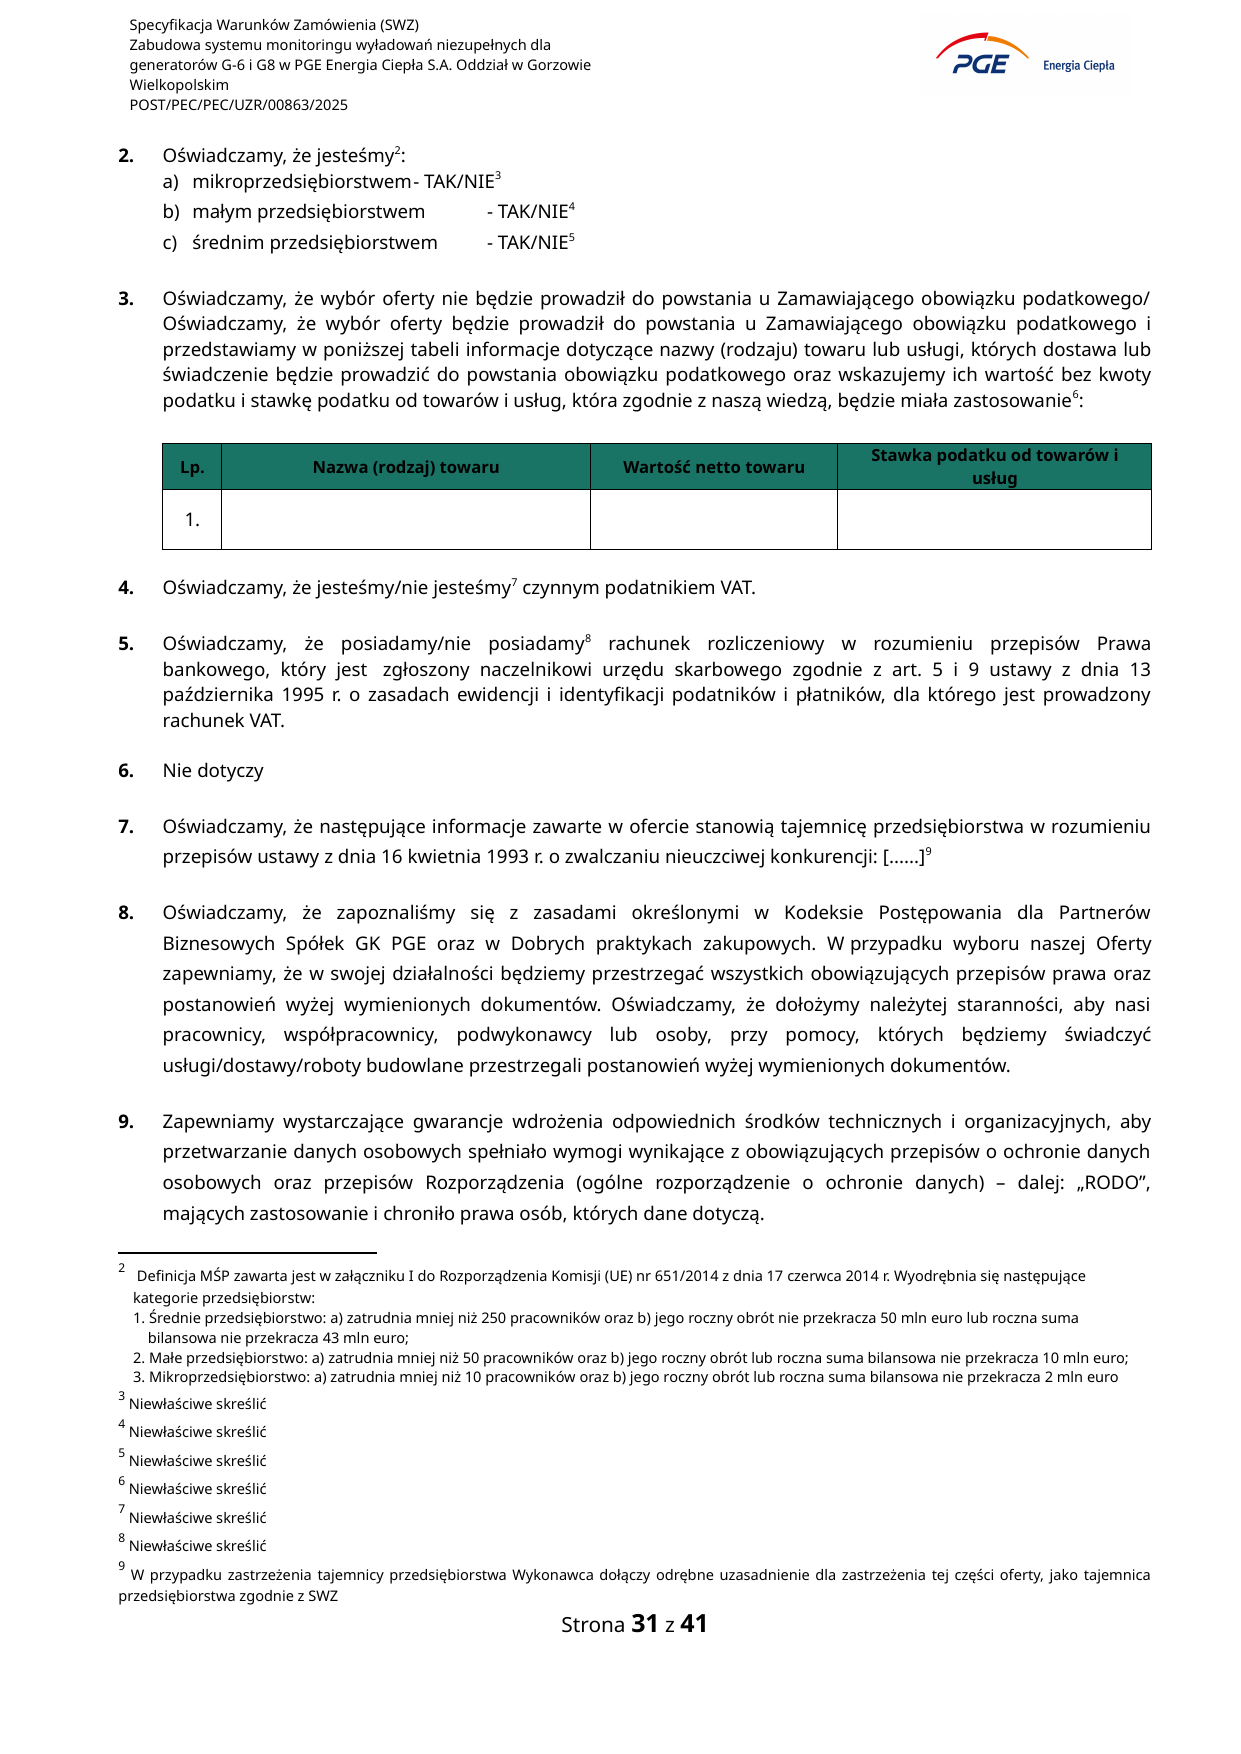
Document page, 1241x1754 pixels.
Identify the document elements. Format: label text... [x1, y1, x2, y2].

list Oświadczamy, że zapoznaliśmy się z zasadami określonymi w Kodeksie Postępowania dla Partnerów Biznesowych Spółek GK PGE oraz w Dobrych praktykach zakupowych. W przypadku wyboru naszej Oferty zapewniamy, że w swojej działalności będziemy przestrzegać wszystkich obowiązujących przepisów prawa oraz postanowień wyżej wymienionych dokumentów. Oświadczamy, że dołożymy należytej staranności, aby nasi pracownicy, współpracownicy, podwykonawcy lub osoby, przy pomocy, których będziemy świadczyć usługi/dostawy/roboty budowlane przestrzegali postanowień wyżej wymienionych dokumentów. [118, 899, 1152, 1078]
table_header Nazwa (rodzaj) towaru [222, 444, 590, 489]
table_cell 1. [163, 490, 221, 549]
table_cell [838, 490, 1151, 549]
list Oświadczamy, że posiadamy/nie posiadamy rachunek rozliczeniowy w rozumieniu przepisów Prawa bankowego, który jest zgłoszony naczelnikowi urzędu skarbowego zgodnie z art. 5 i 9 ustawy z dnia 13 października 1995 r. o zasadach ewidencji i identyfikacji podatników i płatników, dla którego jest prowadzony rachunek VAT. [118, 630, 1152, 732]
table_cell [591, 490, 837, 549]
list Oświadczamy, że następujące informacje zawarte w ofercie stanowią tajemnicę przedsiębiorstwa w rozumieniu przepisów ustawy z dnia 16 kwietnia 1993 r. o zwalczaniu nieuczciwej konkurencji: [......] [118, 813, 1152, 869]
list Zapewniamy wystarczające gwarancje wdrożenia odpowiednich środków technicznych i organizacyjnych, aby przetwarzanie danych osobowych spełniało wymogi wynikające z obowiązujących przepisów o ochronie danych osobowych oraz przepisów Rozporządzenia (ogólne rozporządzenie o ochronie danych) – dalej: „RODO”, mających zastosowanie i chroniło prawa osób, których dane dotyczą. [118, 1108, 1152, 1225]
picture [918, 14, 1131, 96]
table_header Wartość netto towaru [591, 444, 837, 489]
list mikroprzedsiębiorstwem - TAK/NIE [162, 168, 1152, 193]
list Oświadczamy, że wybór oferty nie będzie prowadził do powstania u Zamawiającego obowiązku podatkowego/ Oświadczamy, że wybór oferty będzie prowadził do powstania u Zamawiającego obowiązku podatkowego i przedstawiamy w poniższej tabeli informacje dotyczące nazwy (rodzaju) towaru lub usługi, których dostawa lub świadczenie będzie prowadzić do powstania obowiązku podatkowego oraz wskazujemy ich wartość bez kwoty podatku i stawkę podatku od towarów i usług, która zgodnie z naszą wiedzą, będzie miała zastosowanie: [118, 285, 1152, 412]
table_header Lp. [163, 444, 221, 489]
list małym przedsiębiorstwem - TAK/NIE [162, 199, 1152, 224]
table_cell [222, 490, 590, 549]
list średnim przedsiębiorstwem - TAK/NIE [162, 229, 1152, 255]
table_header Stawka podatku od towarów i usług [838, 444, 1151, 489]
list Oświadczamy, że jesteśmy/nie jesteśmy czynnym podatnikiem VAT. [118, 575, 1152, 600]
list Oświadczamy, że jesteśmy: [118, 142, 1152, 168]
list Nie dotyczy [118, 757, 1152, 783]
